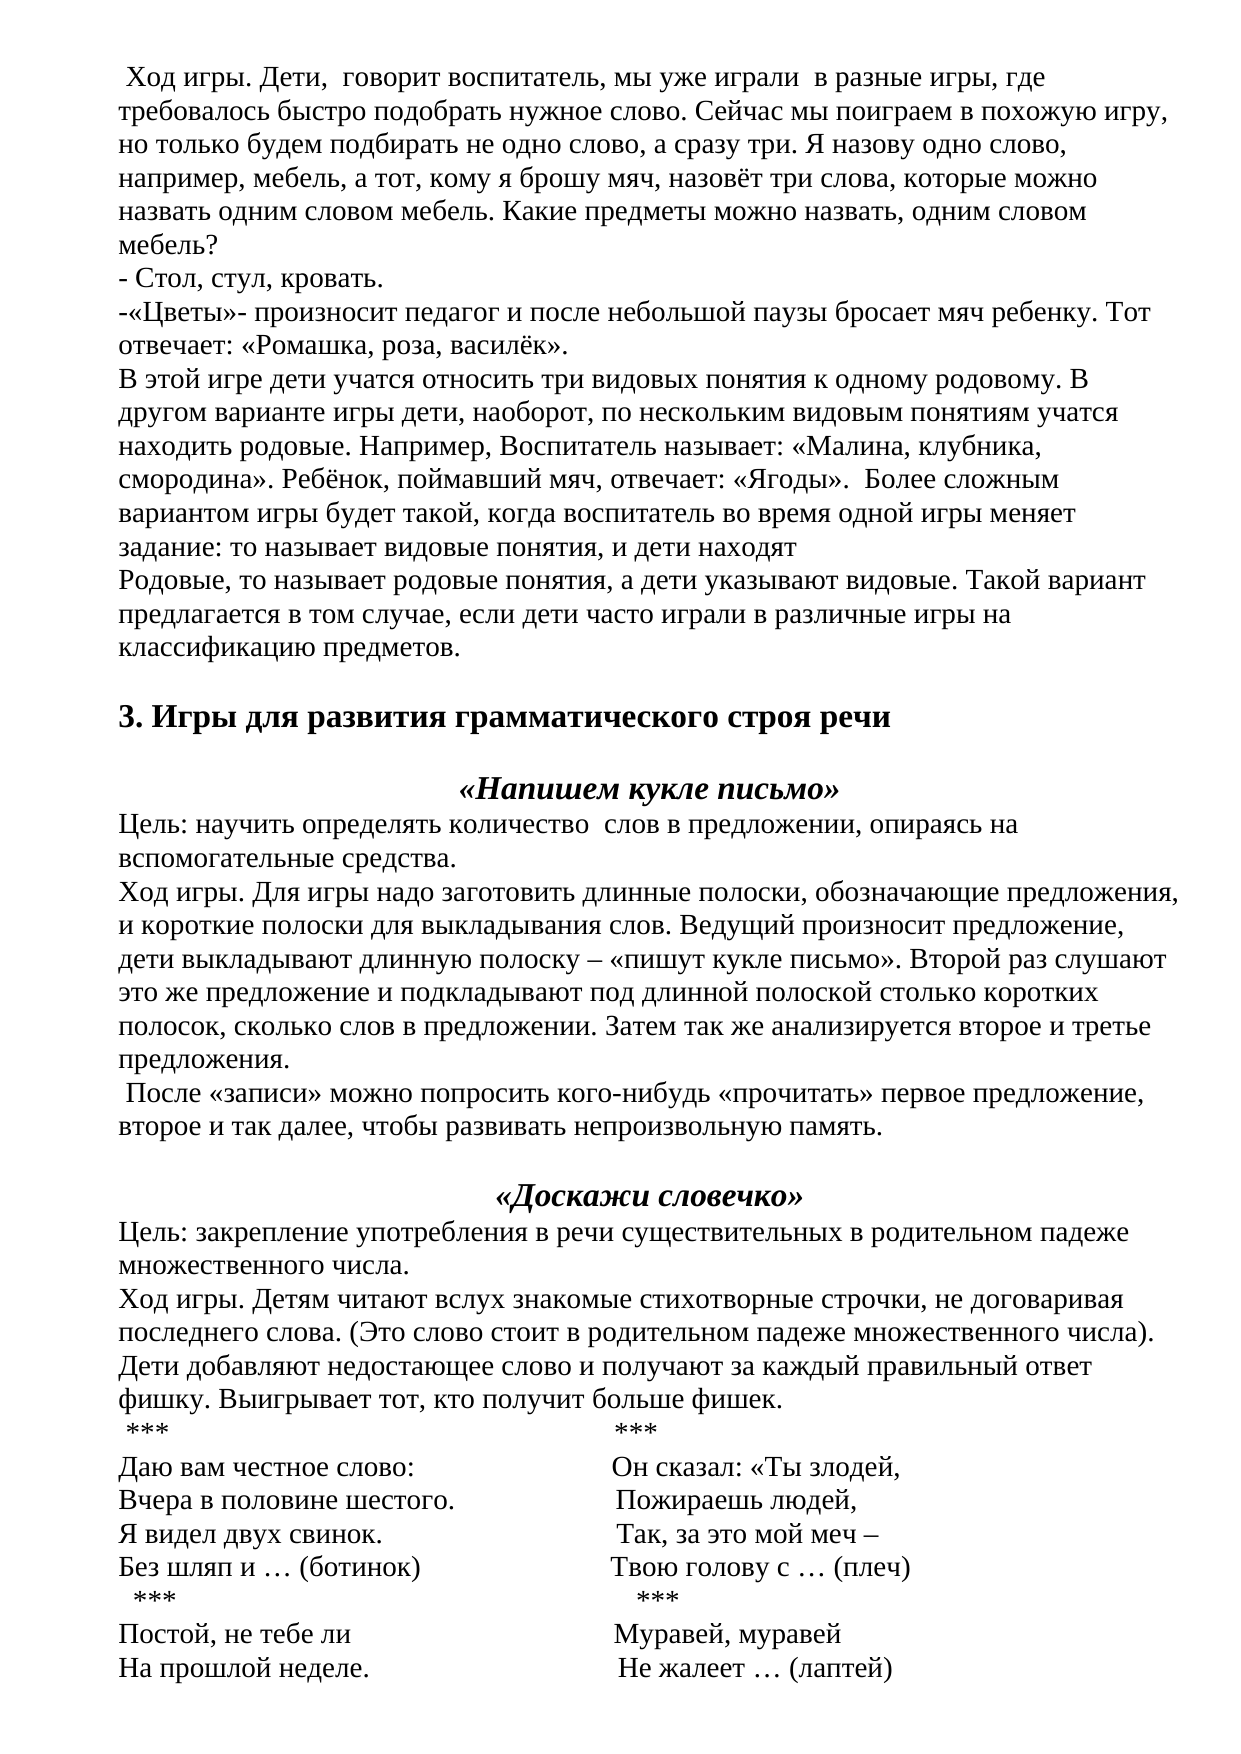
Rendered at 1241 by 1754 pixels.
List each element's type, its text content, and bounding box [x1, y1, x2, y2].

text Ход игры. Для игры надо заготовить длинные полоски, обозначающие предложения, и короткие полоски для выкладывания слов. Ведущий произносит предложение, дети выкладывают длинную полоску – «пишут кукле письмо». Второй раз слушают это же предложение и подкладывают под длинной полоской столько коротких полосок, сколько слов в предложении. Затем так же анализируется второе и третье предложения. [118, 874, 1181, 1075]
text Цель: закрепление употребления в речи существительных в родительном падеже множественного числа. [118, 1214, 1181, 1281]
text «Напишем кукле письмо» [118, 768, 1181, 807]
text На прошлой неделе. Не жалеет … (лаптей) [118, 1650, 1181, 1683]
text Постой, не тебе ли Муравей, муравей [118, 1616, 1181, 1650]
text Ход игры. Детям читают вслух знакомые стихотворные строчки, не договаривая последнего слова. (Это слово стоит в родительном падеже множественного числа). Дети добавляют недостающее слово и получают за каждый правильный ответ фишку. Выигрывает тот, кто получит больше фишек. [118, 1281, 1181, 1415]
text *** *** [118, 1583, 1181, 1616]
text -«Цветы»- произносит педагог и после небольшой паузы бросает мяч ребенку. Тот отвечает: «Ромашка, роза, василёк». [118, 294, 1181, 361]
text 3. Игры для развития грамматического строя речи [118, 696, 1181, 735]
text После «записи» можно попросить кого-нибудь «прочитать» первое предложение, второе и так далее, чтобы развивать непроизвольную память. [118, 1075, 1181, 1142]
text В этой игре дети учатся относить три видовых понятия к одному родовому. В другом варианте игры дети, наоборот, по нескольким видовым понятиям учатся находить родовые. Например, Воспитатель называет: «Малина, клубника, смородина». Ребёнок, поймавший мяч, отвечает: «Ягоды». Более сложным вариантом игры будет такой, когда воспитатель во время одной игры меняет задание: то называет видовые понятия, и дети находят [118, 361, 1181, 562]
text *** *** [118, 1415, 1181, 1449]
text Ход игры. Дети, говорит воспитатель, мы уже играли в разные игры, где требовалось быстро подобрать нужное слово. Сейчас мы поиграем в похожую игру, но только будем подбирать не одно слово, а сразу три. Я назову одно слово, например, мебель, а тот, кому я брошу мяч, назовёт три слова, которые можно назвать одним словом мебель. Какие предметы можно назвать, одним словом мебель? [118, 59, 1181, 260]
text Вчера в половине шестого. Пожираешь людей, [118, 1482, 1181, 1516]
text Даю вам честное слово: Он сказал: «Ты злодей, [118, 1449, 1181, 1482]
text Родовые, то называет родовые понятия, а дети указывают видовые. Такой вариант предлагается в том случае, если дети часто играли в различные игры на классификацию предметов. [118, 562, 1181, 663]
text Цель: научить определять количество слов в предложении, опираясь на вспомогательные средства. [118, 807, 1181, 874]
text Без шляп и … (ботинок) Твою голову с … (плеч) [118, 1549, 1181, 1583]
text «Доскажи словечко» [118, 1176, 1181, 1214]
text - Стол, стул, кровать. [118, 260, 1181, 294]
text Я видел двух свинок. Так, за это мой меч – [118, 1516, 1181, 1549]
